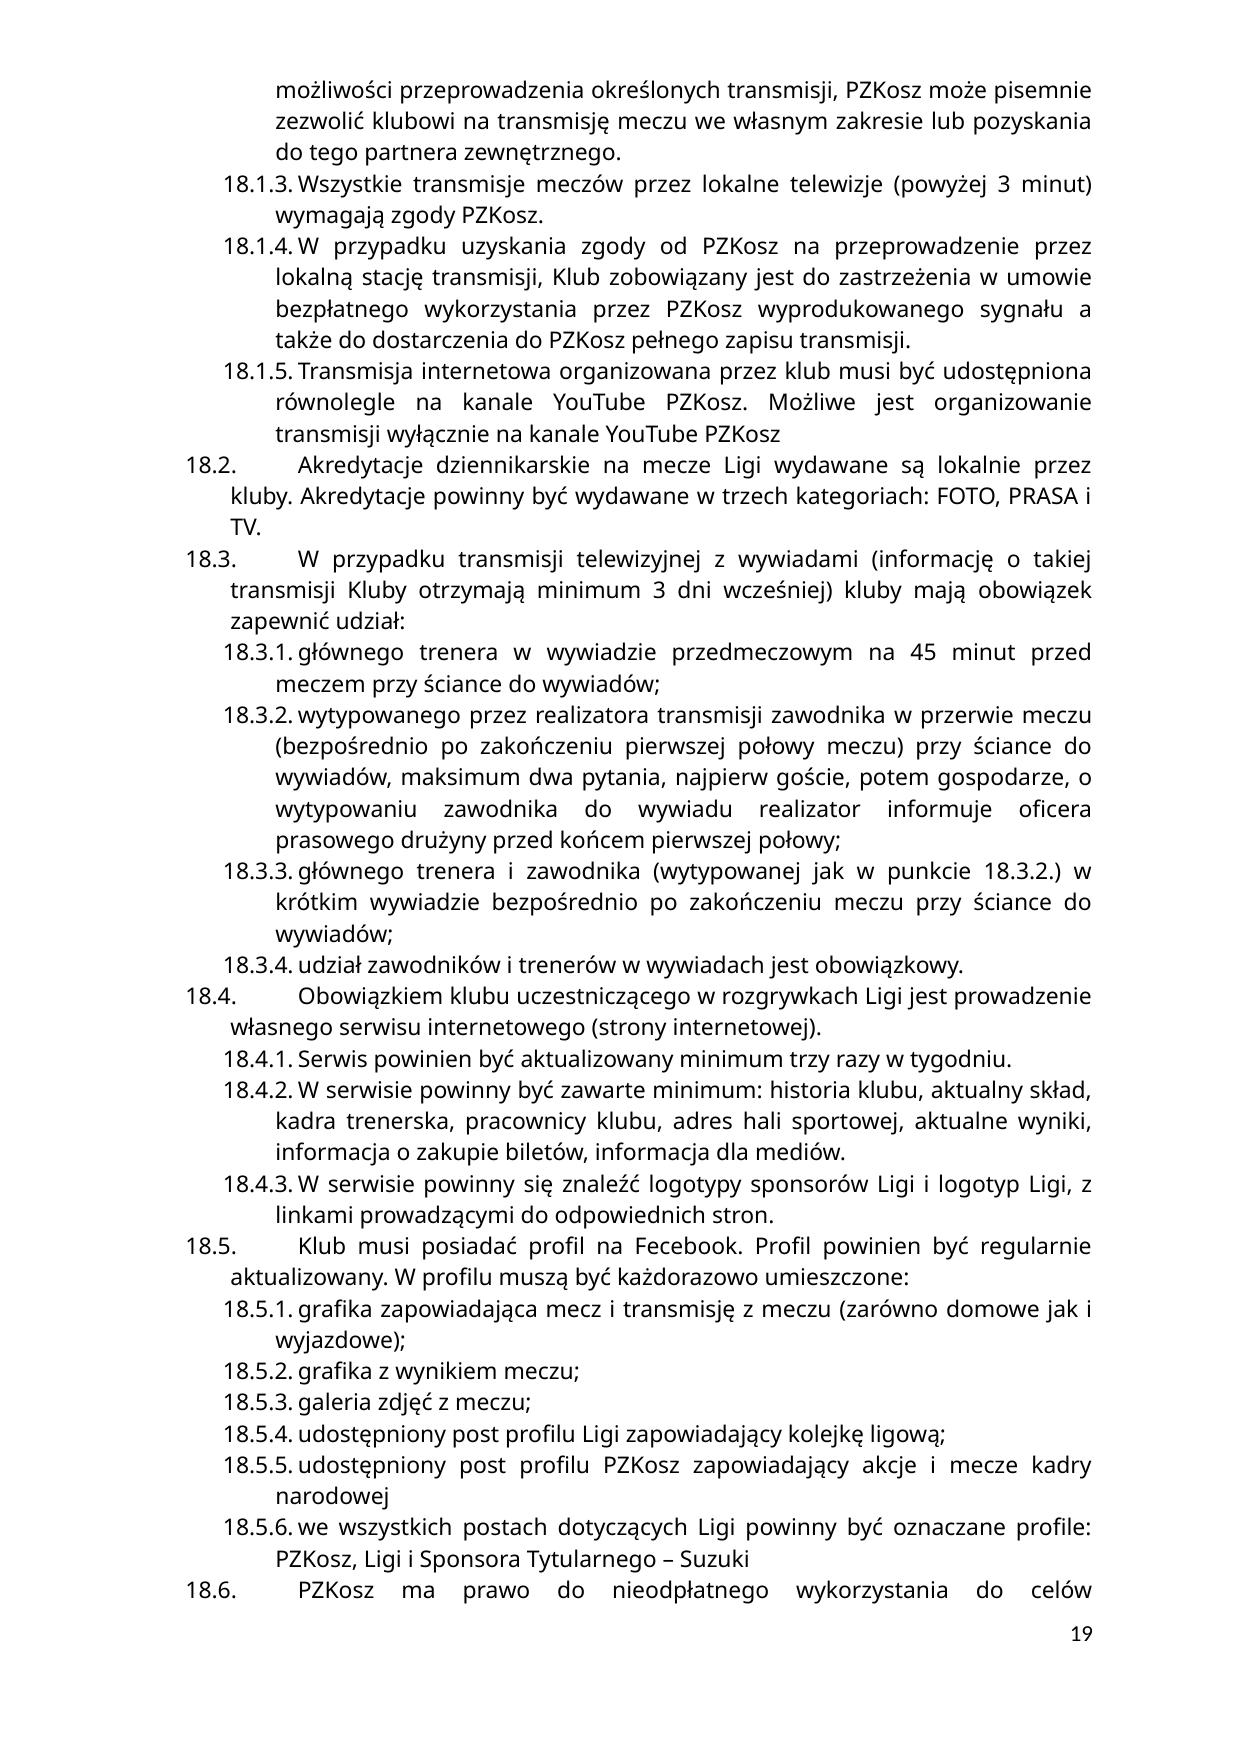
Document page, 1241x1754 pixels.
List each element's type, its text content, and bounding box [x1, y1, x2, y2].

list W serwisie powinny się znaleźć logotypy sponsorów Ligi i logotyp Ligi, z linkami prowadzącymi do odpowiednich stron. [223, 1167, 1093, 1230]
list głównego trenera w wywiadzie przedmeczowym na 45 minut przed meczem przy ściance do wywiadów; [223, 636, 1093, 699]
list grafika zapowiadająca mecz i transmisję z meczu (zarówno domowe jak i wyjazdowe); [223, 1292, 1093, 1355]
list wytypowanego przez realizatora transmisji zawodnika w przerwie meczu (bezpośrednio po zakończeniu pierwszej połowy meczu) przy ściance do wywiadów, maksimum dwa pytania, najpierw goście, potem gospodarze, o wytypowaniu zawodnika do wywiadu realizator informuje oficera prasowego drużyny przed końcem pierwszej połowy; [223, 699, 1093, 855]
list galeria zdjęć z meczu; [223, 1386, 1093, 1417]
list grafika z wynikiem meczu; [223, 1355, 1093, 1386]
list Akredytacje dziennikarskie na mecze Ligi wydawane są lokalnie przez kluby. Akredytacje powinny być wydawane w trzech kategoriach: FOTO, PRASA i TV. [185, 449, 1093, 542]
list Serwis powinien być aktualizowany minimum trzy razy w tygodniu. [223, 1042, 1093, 1074]
list Klub musi posiadać profil na Fecebook. Profil powinien być regularnie aktualizowany. W profilu muszą być każdorazowo umieszczone: [185, 1230, 1093, 1292]
list Obowiązkiem klubu uczestniczącego w rozgrywkach Ligi jest prowadzenie własnego serwisu internetowego (strony internetowej). [185, 980, 1093, 1042]
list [185, 1574, 1093, 1605]
list Wszystkie transmisje meczów przez lokalne telewizje (powyżej 3 minut) wymagają zgody PZKosz. [223, 167, 1093, 230]
list W przypadku uzyskania zgody od PZKosz na przeprowadzenie przez lokalną stację transmisji, Klub zobowiązany jest do zastrzeżenia w umowie bezpłatnego wykorzystania przez PZKosz wyprodukowanego sygnału a także do dostarczenia do PZKosz pełnego zapisu transmisji. [223, 230, 1093, 355]
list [223, 74, 1093, 167]
list Transmisja internetowa organizowana przez klub musi być udostępniona równolegle na kanale YouTube PZKosz. Możliwe jest organizowanie transmisji wyłącznie na kanale YouTube PZKosz [223, 355, 1093, 449]
list udostępniony post profilu Ligi zapowiadający kolejkę ligową; [223, 1417, 1093, 1449]
list we wszystkich postach dotyczących Ligi powinny być oznaczane profile: PZKosz, Ligi i Sponsora Tytularnego – Suzuki [223, 1511, 1093, 1574]
list udostępniony post profilu PZKosz zapowiadający akcje i mecze kadry narodowej [223, 1449, 1093, 1511]
list głównego trenera i zawodnika (wytypowanej jak w punkcie 18.3.2.) w krótkim wywiadzie bezpośrednio po zakończeniu meczu przy ściance do wywiadów; [223, 855, 1093, 949]
list W serwisie powinny być zawarte minimum: historia klubu, aktualny skład, kadra trenerska, pracownicy klubu, adres hali sportowej, aktualne wyniki, informacja o zakupie biletów, informacja dla mediów. [223, 1074, 1093, 1167]
list udział zawodników i trenerów w wywiadach jest obowiązkowy. [223, 949, 1093, 980]
list W przypadku transmisji telewizyjnej z wywiadami (informację o takiej transmisji Kluby otrzymają minimum 3 dni wcześniej) kluby mają obowiązek zapewnić udział: [185, 542, 1093, 636]
